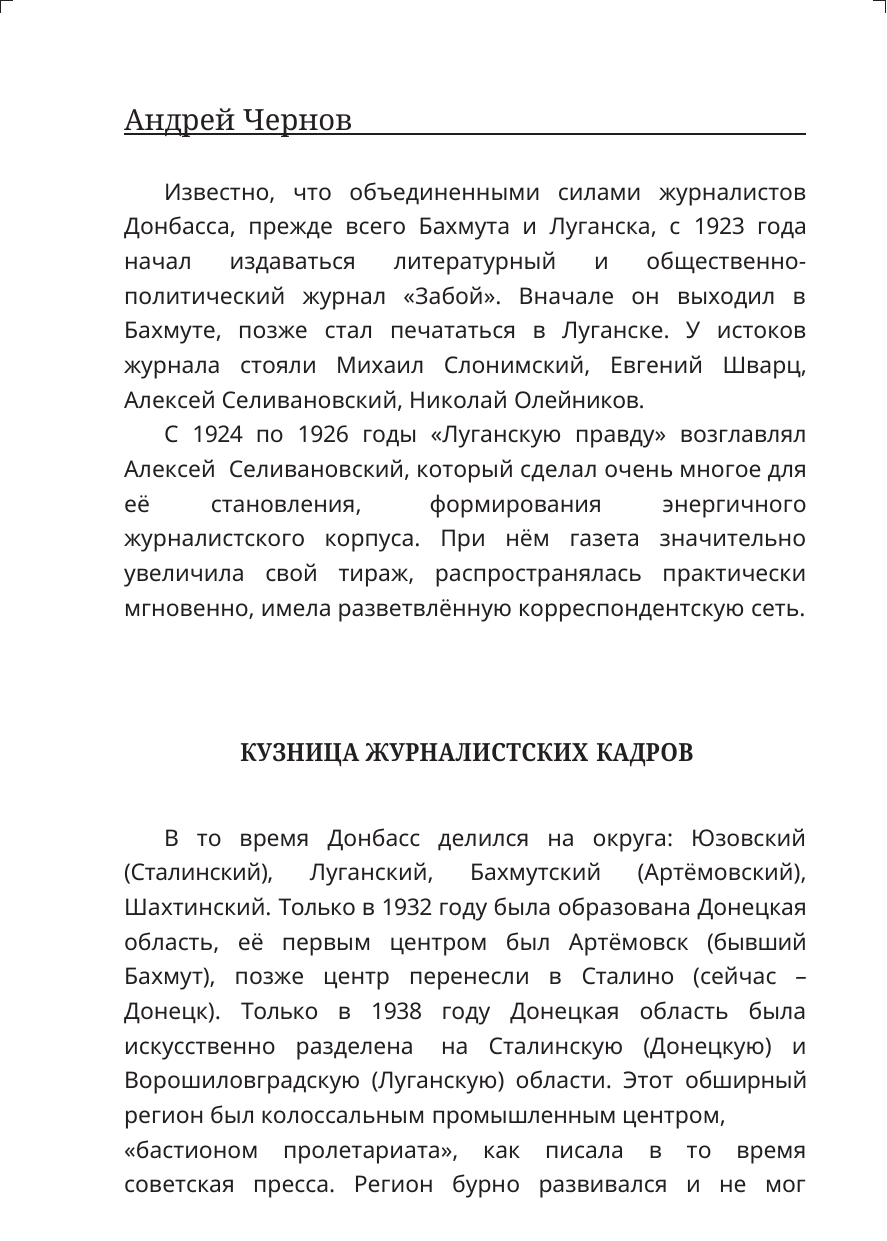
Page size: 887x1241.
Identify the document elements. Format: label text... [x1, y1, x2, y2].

text В то время Донбасс делился на округа: Юзовский (Сталинский), Луганский, Бахмутский (Артёмовский), Шахтинский. Только в 1932 году была образована Донецкая область, её первым центром был Артёмовск (бывший Бахмут), позже центр перенесли в Сталино (сейчас – Донецк). Только в 1938 году Донецкая область была искусственно разделена на Сталинскую (Донецкую) и Ворошиловградскую (Луганскую) области. Этот обширный регион был колоссальным промышленным центром, [124, 822, 807, 1130]
text Известно, что объединенными силами журналистов Донбасса, прежде всего Бахмута и Луганска, с 1923 года начал издаваться литературный и общественно-политический журнал «Забой». Вначале он выходил в Бахмуте, позже стал печататься в Луганске. У истоков журнала стояли Михаил Слонимский, Евгений Шварц, Алексей Селивановский, Николай Олейников. [124, 176, 807, 415]
text С 1924 по 1926 годы «Луганскую правду» возглавлял Алексей Селивановский, который сделал очень многое для её становления, формирования энергичного журналистского корпуса. При нём газета значительно увеличила свой тираж, распространялась практически мгновенно, имела разветвлённую корреспондентскую сеть. [124, 418, 807, 623]
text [124, 1134, 807, 1200]
subtitle Андрей Чернов [124, 99, 820, 139]
subtitle КУЗНИЦА ЖУРНАЛИСТСКИХ КАДРОВ [240, 735, 820, 769]
